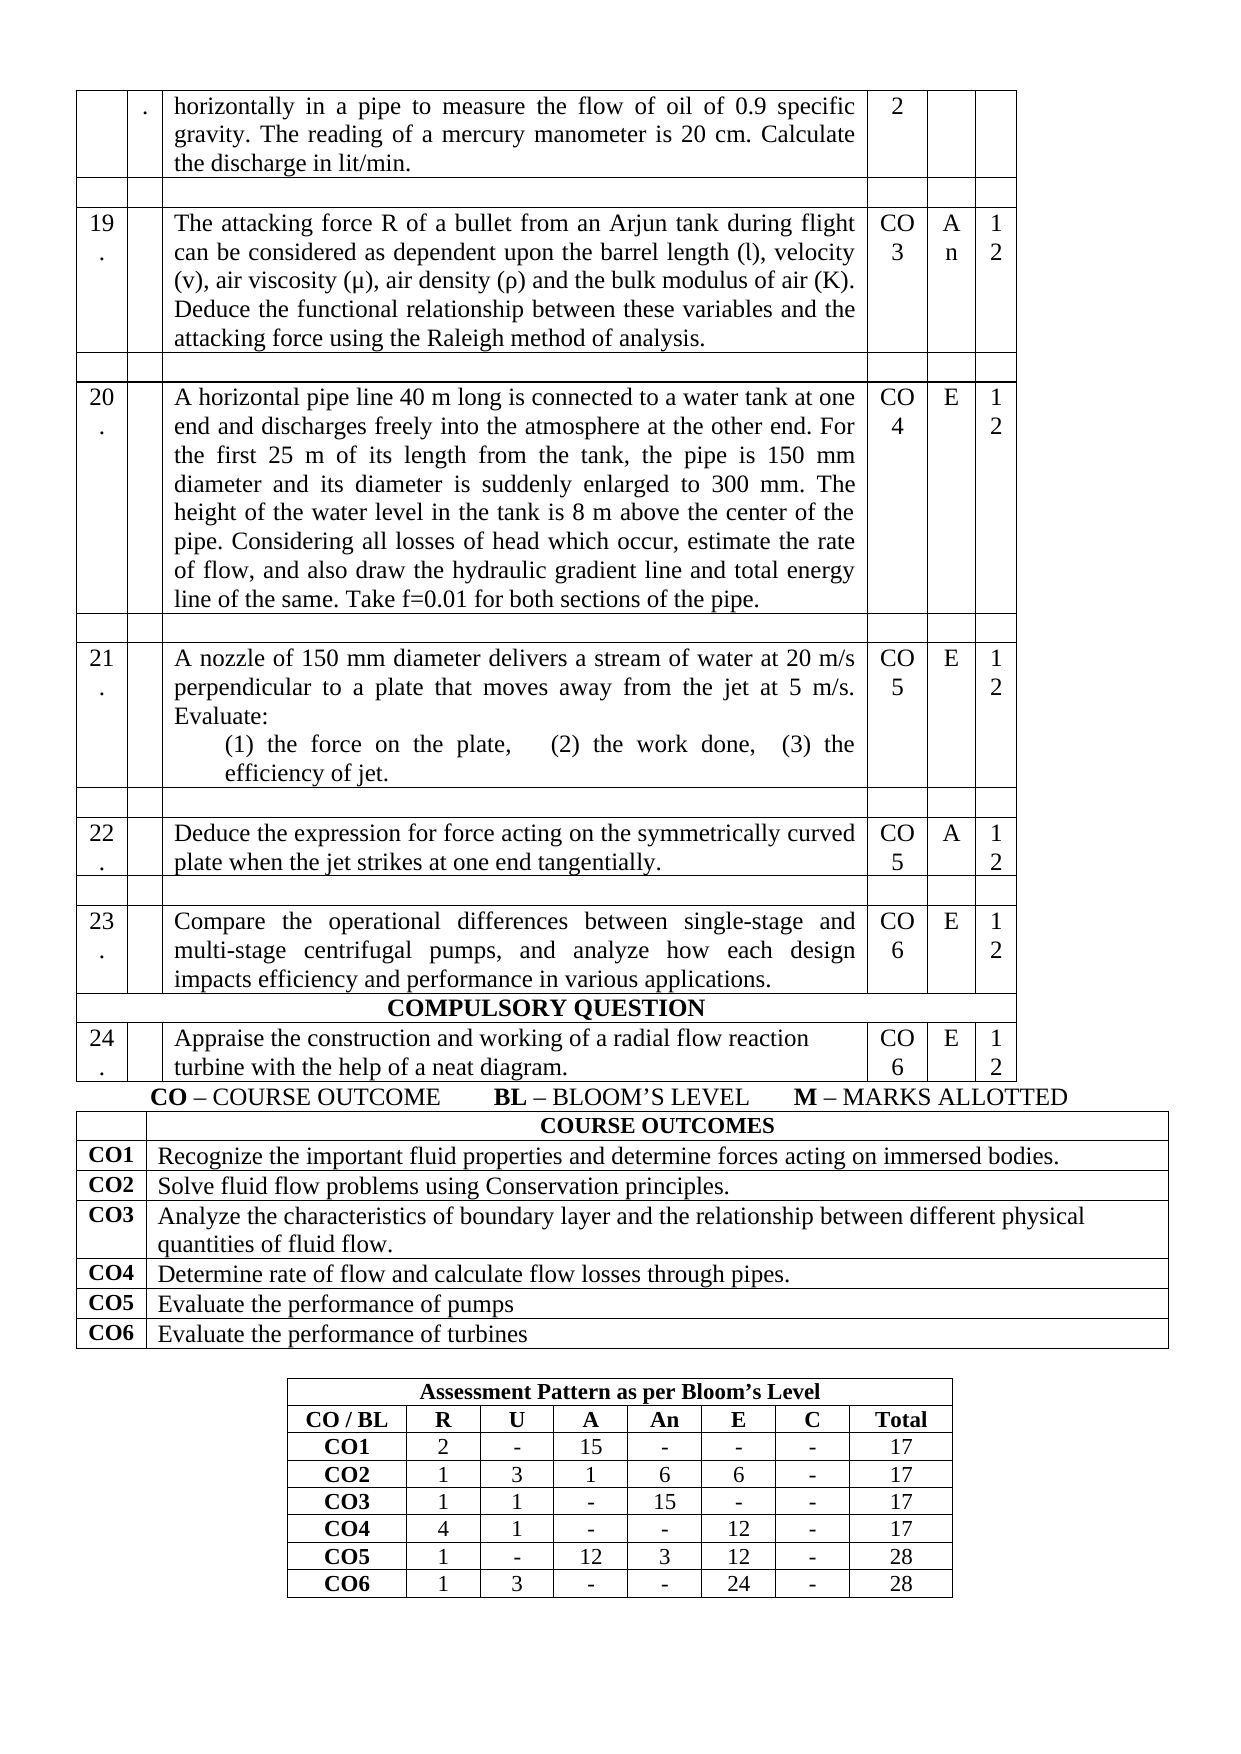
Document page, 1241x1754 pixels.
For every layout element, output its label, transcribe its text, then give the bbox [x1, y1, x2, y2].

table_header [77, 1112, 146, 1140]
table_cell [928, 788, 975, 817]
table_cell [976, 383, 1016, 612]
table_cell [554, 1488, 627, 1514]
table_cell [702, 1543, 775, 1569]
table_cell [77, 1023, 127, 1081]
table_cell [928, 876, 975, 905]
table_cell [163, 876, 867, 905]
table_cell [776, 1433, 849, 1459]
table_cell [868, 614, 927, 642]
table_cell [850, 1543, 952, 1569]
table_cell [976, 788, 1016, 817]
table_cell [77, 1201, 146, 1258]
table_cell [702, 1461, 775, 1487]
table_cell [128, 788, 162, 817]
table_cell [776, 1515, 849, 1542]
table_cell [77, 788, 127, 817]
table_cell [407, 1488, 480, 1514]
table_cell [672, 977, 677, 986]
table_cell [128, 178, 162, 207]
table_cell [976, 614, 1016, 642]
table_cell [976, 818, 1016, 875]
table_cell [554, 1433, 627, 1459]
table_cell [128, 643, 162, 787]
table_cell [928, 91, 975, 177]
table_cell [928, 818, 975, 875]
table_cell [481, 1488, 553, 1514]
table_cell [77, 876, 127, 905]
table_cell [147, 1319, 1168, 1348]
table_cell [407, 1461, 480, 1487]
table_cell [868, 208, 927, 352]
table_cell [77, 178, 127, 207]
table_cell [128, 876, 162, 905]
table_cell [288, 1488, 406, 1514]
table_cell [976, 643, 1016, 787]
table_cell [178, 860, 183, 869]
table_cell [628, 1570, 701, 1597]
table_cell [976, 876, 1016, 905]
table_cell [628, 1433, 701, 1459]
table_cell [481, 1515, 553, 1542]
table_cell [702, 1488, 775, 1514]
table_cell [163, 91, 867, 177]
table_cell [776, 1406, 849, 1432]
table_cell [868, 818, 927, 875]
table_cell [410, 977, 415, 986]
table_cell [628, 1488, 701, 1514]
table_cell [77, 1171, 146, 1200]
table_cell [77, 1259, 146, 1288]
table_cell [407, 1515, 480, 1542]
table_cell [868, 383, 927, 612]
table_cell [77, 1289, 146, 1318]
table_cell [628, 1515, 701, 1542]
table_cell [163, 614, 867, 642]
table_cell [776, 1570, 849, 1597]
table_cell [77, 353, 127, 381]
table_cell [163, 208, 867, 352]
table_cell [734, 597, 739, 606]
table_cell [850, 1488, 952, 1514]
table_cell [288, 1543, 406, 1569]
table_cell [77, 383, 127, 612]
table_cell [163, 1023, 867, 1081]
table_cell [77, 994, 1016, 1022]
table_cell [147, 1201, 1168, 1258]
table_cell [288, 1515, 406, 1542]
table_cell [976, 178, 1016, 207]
text CO – COURSE OUTCOME BL – BLOOM’S LEVEL M – MARKS ALLOTTED [150, 1082, 1090, 1111]
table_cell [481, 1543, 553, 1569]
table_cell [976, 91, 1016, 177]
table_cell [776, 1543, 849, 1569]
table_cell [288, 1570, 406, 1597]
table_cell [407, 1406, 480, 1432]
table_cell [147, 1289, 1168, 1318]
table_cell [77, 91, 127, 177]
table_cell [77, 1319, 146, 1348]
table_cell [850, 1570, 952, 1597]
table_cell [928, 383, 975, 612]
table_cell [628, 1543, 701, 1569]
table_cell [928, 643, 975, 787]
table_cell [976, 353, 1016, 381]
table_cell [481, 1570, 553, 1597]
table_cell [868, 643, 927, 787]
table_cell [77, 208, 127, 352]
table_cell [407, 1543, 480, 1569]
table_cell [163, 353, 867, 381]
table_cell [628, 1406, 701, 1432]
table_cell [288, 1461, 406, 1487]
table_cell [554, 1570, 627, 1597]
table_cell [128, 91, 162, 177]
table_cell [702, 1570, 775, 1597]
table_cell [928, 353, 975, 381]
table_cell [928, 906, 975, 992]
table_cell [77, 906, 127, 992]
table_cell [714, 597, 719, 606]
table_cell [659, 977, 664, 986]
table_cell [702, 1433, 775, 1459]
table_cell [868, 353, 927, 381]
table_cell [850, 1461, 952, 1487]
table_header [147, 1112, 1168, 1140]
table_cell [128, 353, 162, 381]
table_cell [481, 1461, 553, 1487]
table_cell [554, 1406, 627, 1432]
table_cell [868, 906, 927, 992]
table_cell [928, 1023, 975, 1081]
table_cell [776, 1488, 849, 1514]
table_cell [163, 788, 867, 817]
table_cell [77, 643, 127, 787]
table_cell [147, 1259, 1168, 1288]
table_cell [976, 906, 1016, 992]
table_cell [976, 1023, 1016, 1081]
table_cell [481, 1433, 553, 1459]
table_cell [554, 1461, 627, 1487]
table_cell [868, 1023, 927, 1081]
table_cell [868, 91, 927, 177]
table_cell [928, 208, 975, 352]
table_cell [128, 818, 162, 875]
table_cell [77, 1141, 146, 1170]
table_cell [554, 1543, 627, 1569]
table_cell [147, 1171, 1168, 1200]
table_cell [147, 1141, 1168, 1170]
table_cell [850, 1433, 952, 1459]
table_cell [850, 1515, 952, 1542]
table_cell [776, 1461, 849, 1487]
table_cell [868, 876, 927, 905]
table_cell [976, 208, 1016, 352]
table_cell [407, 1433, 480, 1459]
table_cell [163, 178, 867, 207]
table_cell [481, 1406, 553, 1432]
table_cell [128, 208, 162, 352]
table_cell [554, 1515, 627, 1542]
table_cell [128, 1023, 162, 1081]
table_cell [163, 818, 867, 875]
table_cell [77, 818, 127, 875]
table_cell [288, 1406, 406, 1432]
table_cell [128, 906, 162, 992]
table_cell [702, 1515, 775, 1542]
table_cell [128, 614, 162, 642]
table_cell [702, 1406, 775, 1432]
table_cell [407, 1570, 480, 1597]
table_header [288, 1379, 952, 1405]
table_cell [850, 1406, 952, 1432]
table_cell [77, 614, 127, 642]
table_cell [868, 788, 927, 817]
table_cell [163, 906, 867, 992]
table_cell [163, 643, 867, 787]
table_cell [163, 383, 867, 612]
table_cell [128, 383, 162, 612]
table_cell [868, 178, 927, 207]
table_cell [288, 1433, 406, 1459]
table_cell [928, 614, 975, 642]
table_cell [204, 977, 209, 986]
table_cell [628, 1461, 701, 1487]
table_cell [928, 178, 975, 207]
